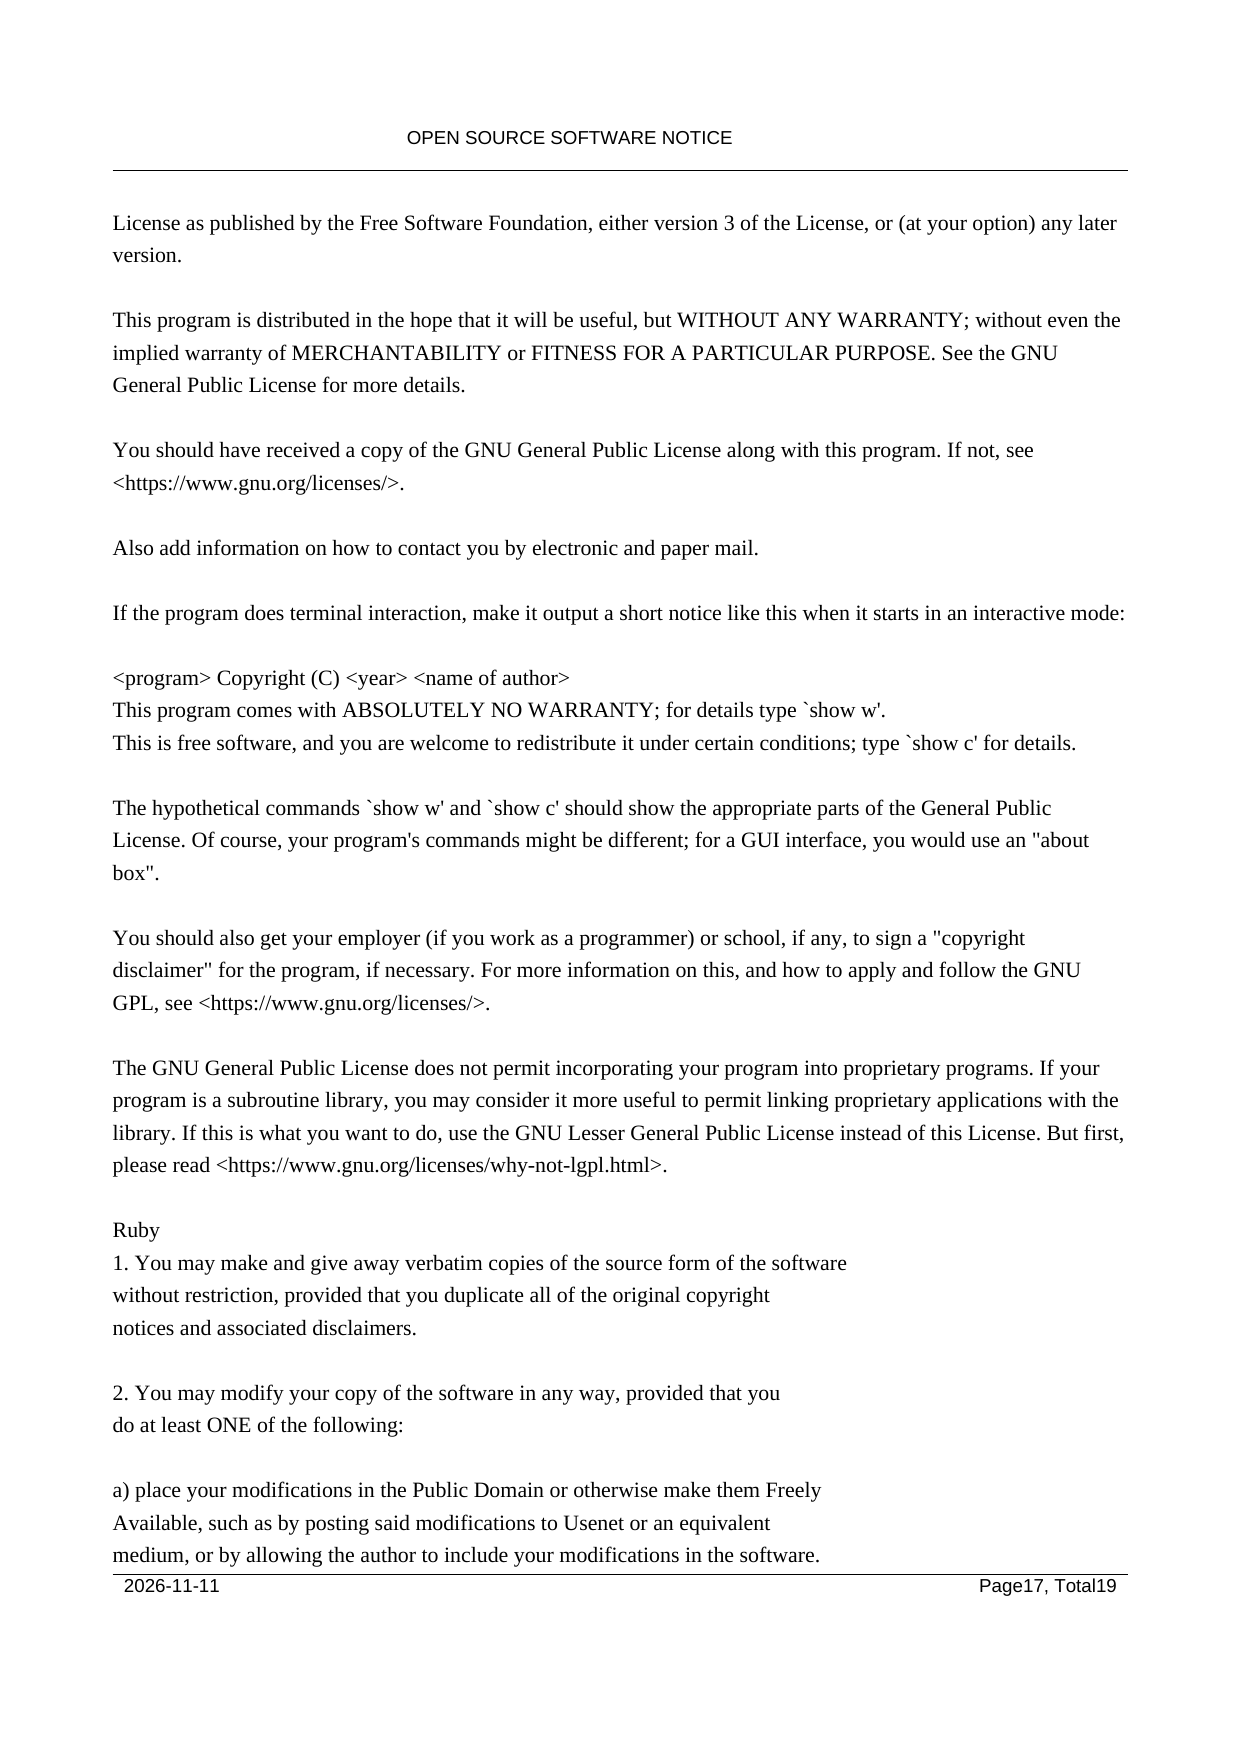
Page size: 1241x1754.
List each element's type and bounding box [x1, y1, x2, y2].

text [112, 206, 1128, 1571]
